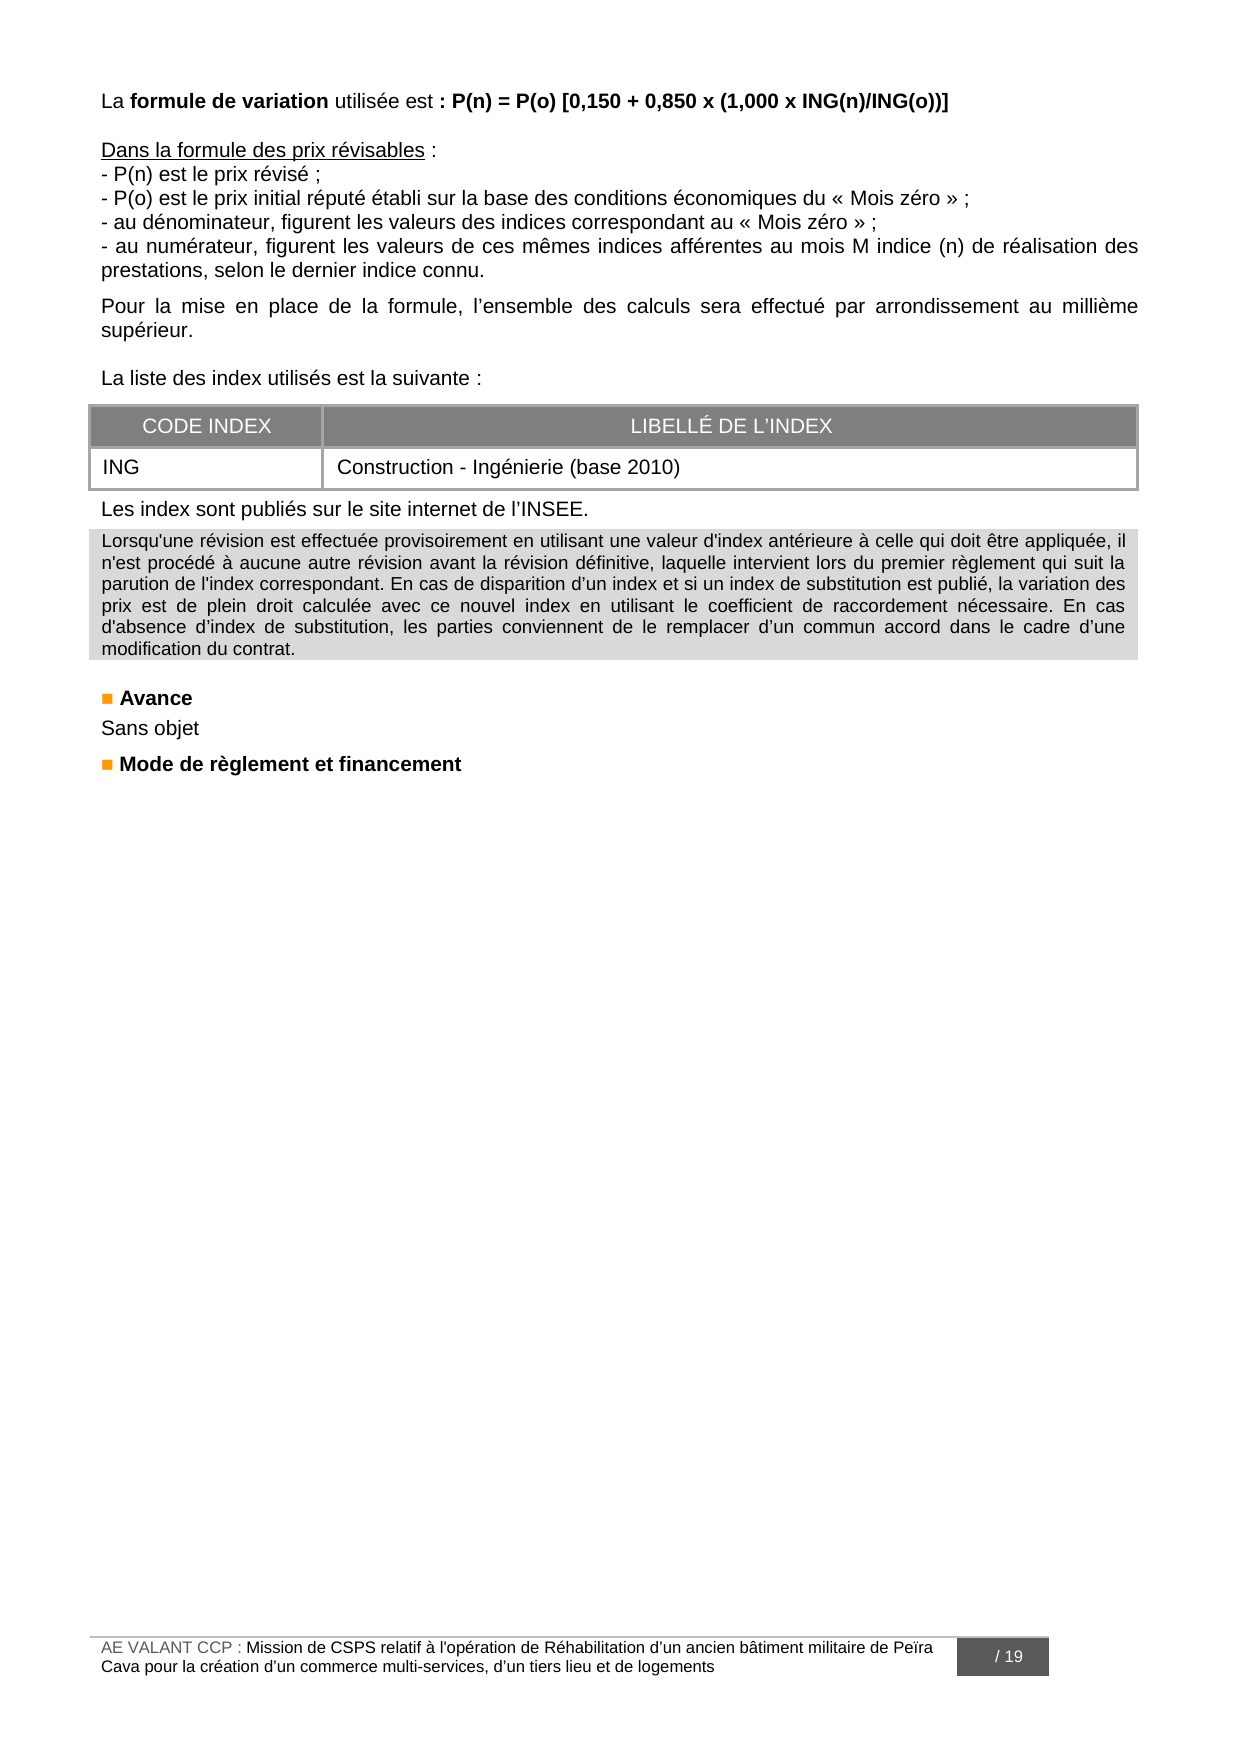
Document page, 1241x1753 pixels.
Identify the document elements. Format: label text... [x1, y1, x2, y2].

text - P(n) est le prix révisé ; [101, 162, 1140, 186]
table_header CODE INDEX [91, 407, 321, 446]
text Pour la mise en place de la formule, l’ensemble des calculs sera effectué par arrondissement au millième supérieur. [101, 294, 1140, 342]
text Sans objet [101, 716, 1140, 739]
text La formule de variation utilisée est : P(n) = P(o) [0,150 + 0,850 x (1,000 x ING(n)/ING(o))] [101, 89, 1140, 113]
text Les index sont publiés sur le site internet de l’INSEE. [101, 497, 1140, 521]
text - au numérateur, figurent les valeurs de ces mêmes indices afférentes au mois M indice (n) de réalisation des prestations, selon le dernier indice connu. [101, 233, 1140, 281]
text ■ Avance [101, 685, 1140, 709]
text ■ Mode de règlement et financement [101, 752, 1140, 776]
text - P(o) est le prix initial réputé établi sur la base des conditions économiques du « Mois zéro » ; [101, 186, 1140, 209]
text La liste des index utilisés est la suivante : [101, 366, 1140, 390]
table_header Lorsqu'une révision est effectuée provisoirement en utilisant une valeur d'index antérieure à celle qui doit être appliquée, il n'est procédé à aucune autre révision avant la révision définitive, laquelle intervient lors du premier règlement qui suit la parution de l'index correspondant. En cas de disparition d’un index et si un index de substitution est publié, la variation des prix est de plein droit calculée avec ce nouvel index en utilisant le coefficient de raccordement nécessaire. En cas d'absence d’index de substitution, les parties conviennent de le remplacer d’un commun accord dans le cadre d’une modification du contrat. [90, 530, 1137, 659]
text Dans la formule des prix révisables : [101, 138, 1140, 162]
table_header LIBELLÉ DE L’INDEX [324, 407, 1136, 446]
table_cell ING [91, 449, 321, 487]
table_cell Construction - Ingénierie (base 2010) [324, 449, 1136, 487]
text - au dénominateur, figurent les valeurs des indices correspondant au « Mois zéro » ; [101, 209, 1140, 233]
